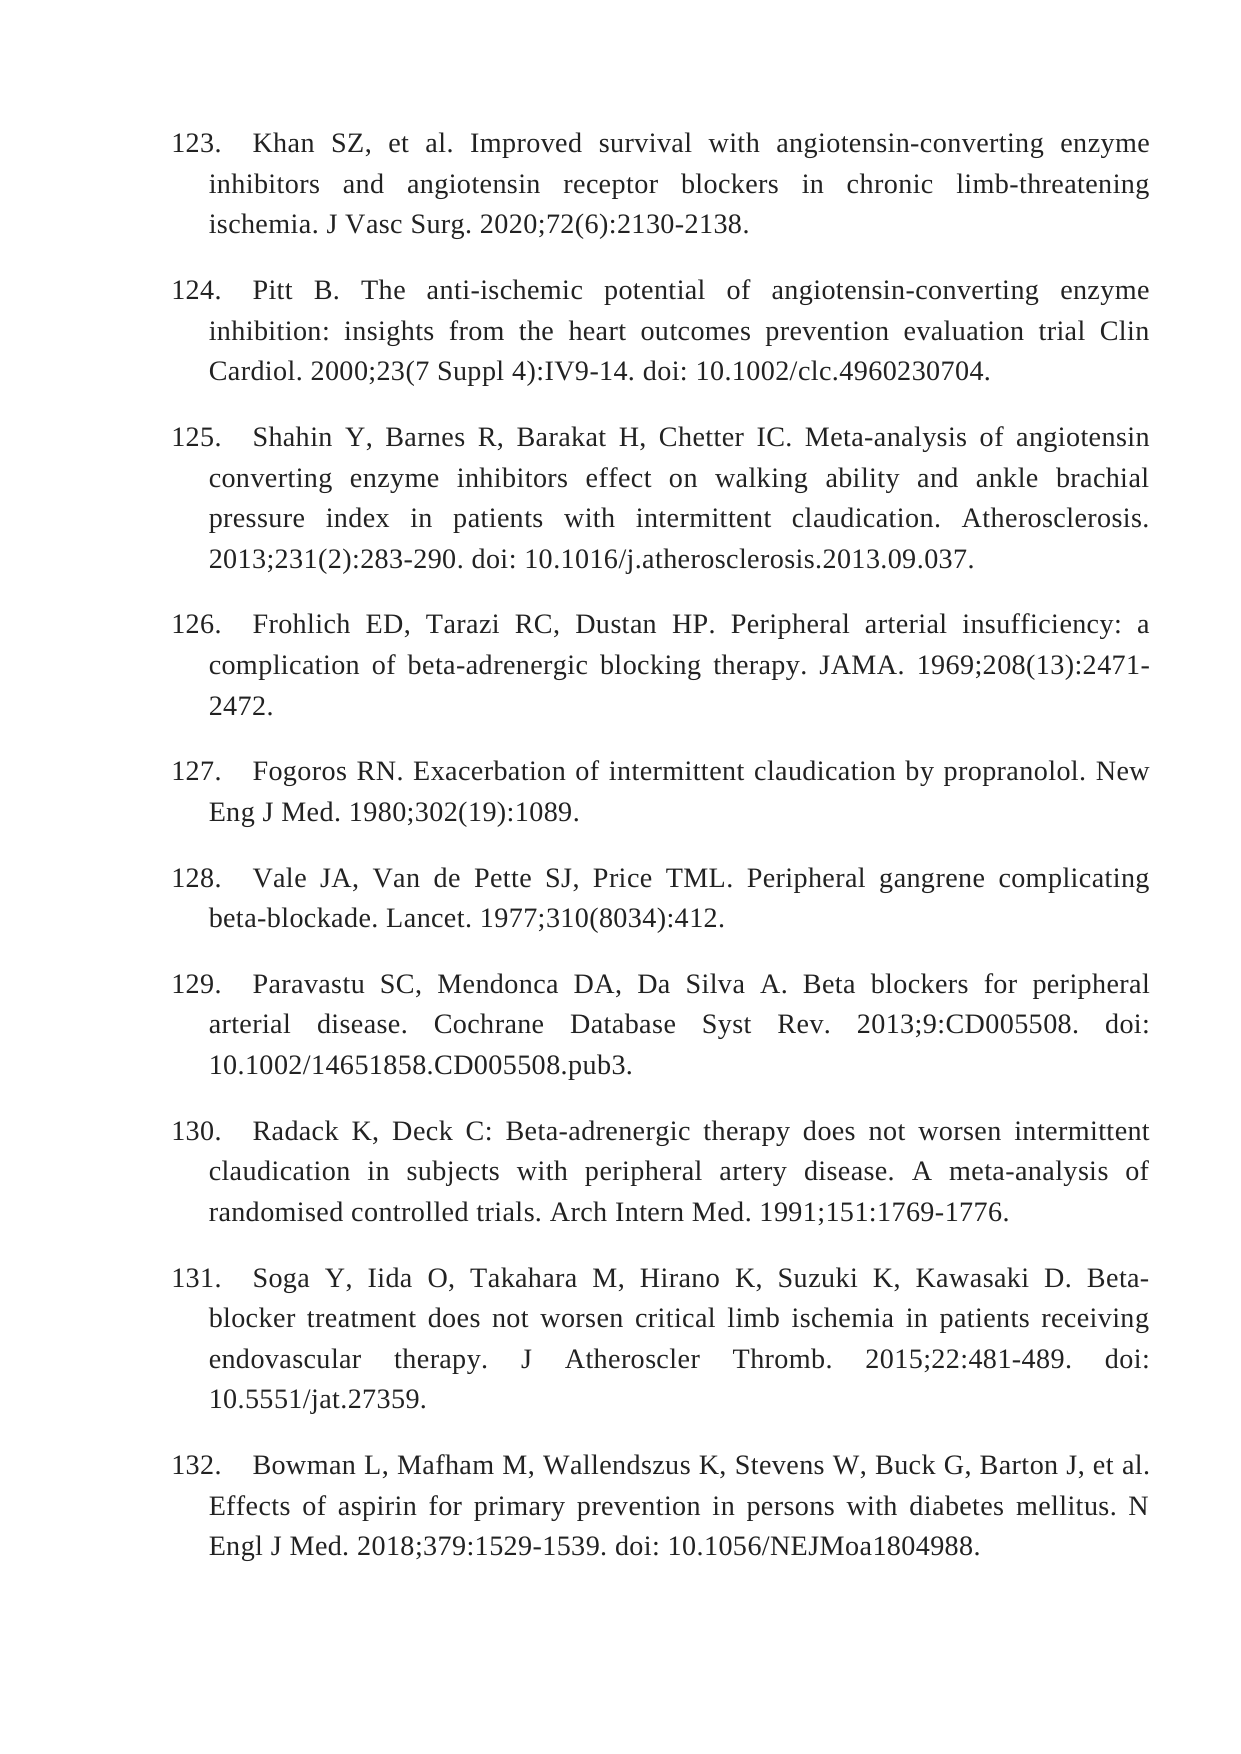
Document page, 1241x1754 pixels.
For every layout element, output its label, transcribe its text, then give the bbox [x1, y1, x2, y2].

list Vale JA, Van de Pette SJ, Price TML. Peripheral gangrene complicating beta-blockade. Lancet. 1977;310(8034):412. [171, 852, 1152, 934]
list Radack K, Deck C: Beta-adrenergic therapy does not worsen intermittent claudication in subjects with peripheral artery disease. A meta-analysis of randomised controlled trials. Arch Intern Med. 1991;151:1769-1776. [171, 1106, 1152, 1227]
list Soga Y, Iida O, Takahara M, Hirano K, Suzuki K, Kawasaki D. Beta-blocker treatment does not worsen critical limb ischemia in patients receiving endovascular therapy. J Atheroscler Thromb. 2015;22:481-489. doi: 10.5551/jat.27359. [171, 1252, 1152, 1415]
list Bowman L, Mafham M, Wallendszus K, Stevens W, Buck G, Barton J, et al. Effects of aspirin for primary prevention in persons with diabetes mellitus. N Engl J Med. 2018;379:1529-1539. doi: 10.1056/NEJMoa1804988. [171, 1440, 1152, 1562]
list Shahin Y, Barnes R, Barakat H, Chetter IC. Meta-analysis of angiotensin converting enzyme inhibitors effect on walking ability and ankle brachial pressure index in patients with intermittent claudication. Atherosclerosis. 2013;231(2):283-290. doi: 10.1016/j.atherosclerosis.2013.09.037. [171, 412, 1152, 574]
list Khan SZ, et al. Improved survival with angiotensin-converting enzyme inhibitors and angiotensin receptor blockers in chronic limb-threatening ischemia. J Vasc Surg. 2020;72(6):2130-2138. [171, 118, 1152, 240]
list Frohlich ED, Tarazi RC, Dustan HP. Peripheral arterial insufficiency: a complication of beta-adrenergic blocking therapy. JAMA. 1969;208(13):2471-2472. [171, 599, 1152, 721]
list Paravastu SC, Mendonca DA, Da Silva A. Beta blockers for peripheral arterial disease. Cochrane Database Syst Rev. 2013;9:CD005508. doi: 10.1002/14651858.CD005508.pub3. [171, 959, 1152, 1081]
list Fogoros RN. Exacerbation of intermittent claudication by propranolol. New Eng J Med. 1980;302(19):1089. [171, 746, 1152, 827]
list Pitt B. The anti-ischemic potential of angiotensin-converting enzyme inhibition: insights from the heart outcomes prevention evaluation trial Clin Cardiol. 2000;23(7 Suppl 4):IV9-14. doi: 10.1002/clc.4960230704. [171, 265, 1152, 387]
